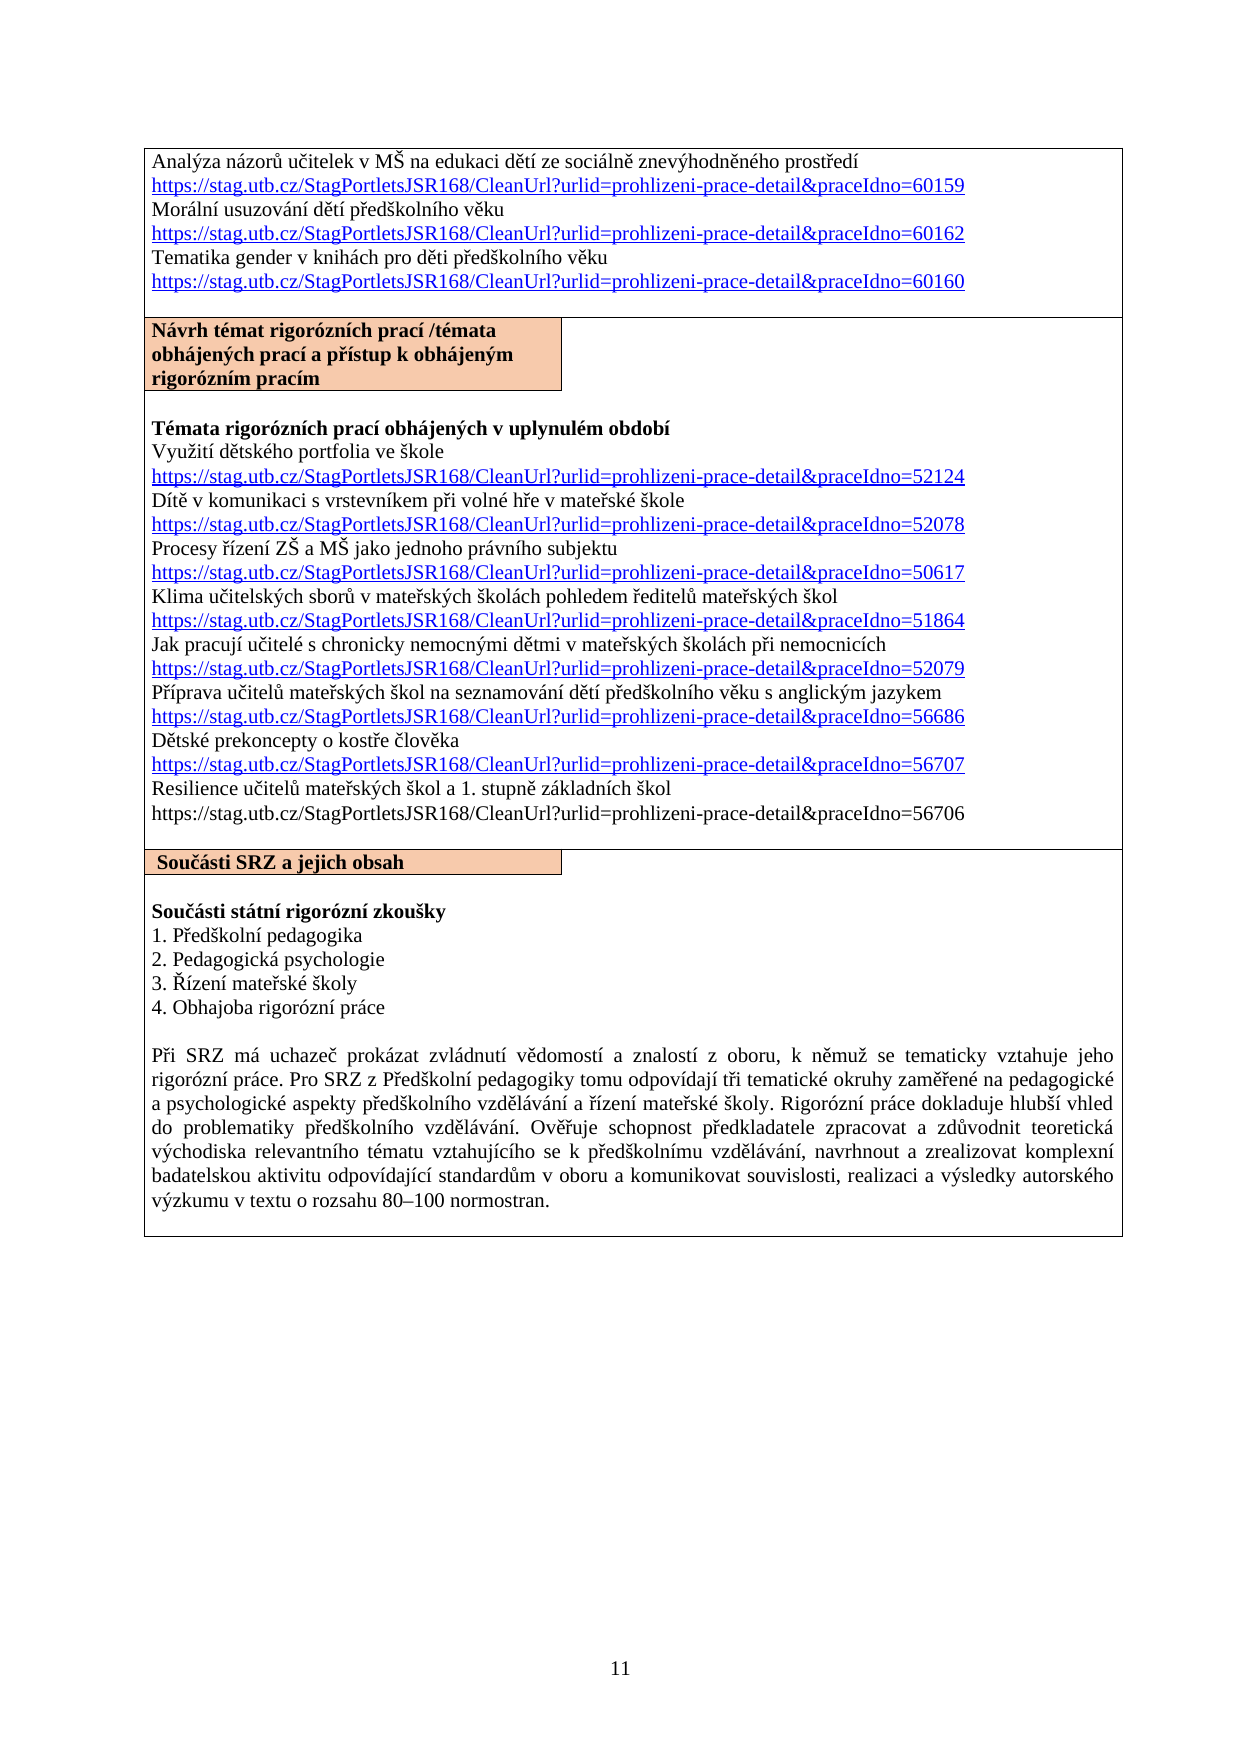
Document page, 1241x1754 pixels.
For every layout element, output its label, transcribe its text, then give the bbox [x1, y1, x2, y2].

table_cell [145, 149, 1122, 317]
table_cell Součásti SRZ a jejich obsah [145, 850, 561, 874]
table_cell [562, 850, 1122, 874]
table_cell [562, 318, 1122, 390]
table_cell Témata rigorózních prací obhájených v uplynulém období Využití dětského portfolia ve škole https://stag.utb.cz/StagPortletsJSR168/CleanUrl?urlid=prohlizeni-prace-detail&praceIdno=52124 Dítě v komunikaci s vrstevníkem při volné hře v mateřské škole https://stag.utb.cz/StagPortletsJSR168/CleanUrl?urlid=prohlizeni-prace-detail&praceIdno=52078 Procesy řízení ZŠ a MŠ jako jednoho právního subjektu https://stag.utb.cz/StagPortletsJSR168/CleanUrl?urlid=prohlizeni-prace-detail&praceIdno=50617 Klima učitelských sborů v mateřských školách pohledem ředitelů mateřských škol https://stag.utb.cz/StagPortletsJSR168/CleanUrl?urlid=prohlizeni-prace-detail&praceIdno=51864 Jak pracují učitelé s chronicky nemocnými dětmi v mateřských školách při nemocnicích https://stag.utb.cz/StagPortletsJSR168/CleanUrl?urlid=prohlizeni-prace-detail&praceIdno=52079 Příprava učitelů mateřských škol na seznamování dětí předškolního věku s anglickým jazykem https://stag.utb.cz/StagPortletsJSR168/CleanUrl?urlid=prohlizeni-prace-detail&praceIdno=56686 Dětské prekoncepty o kostře člověka https://stag.utb.cz/StagPortletsJSR168/CleanUrl?urlid=prohlizeni-prace-detail&praceIdno=56707 Resilience učitelů mateřských škol a 1. stupně základních škol https://stag.utb.cz/StagPortletsJSR168/CleanUrl?urlid=prohlizeni-prace-detail&praceIdno=56706 [145, 390, 1122, 848]
table_cell Návrh témat rigorózních prací /témata obhájených prací a přístup k obhájeným rigorózním pracím [145, 318, 561, 390]
table_cell Součásti státní rigorózní zkoušky 1. Předškolní pedagogika 2. Pedagogická psychologie 3. Řízení mateřské školy 4. Obhajoba rigorózní práce Při SRZ má uchazeč prokázat zvládnutí vědomostí a znalostí z oboru, k němuž se tematicky vztahuje jeho rigorózní práce. Pro SRZ z Předškolní pedagogiky tomu odpovídají tři tematické okruhy zaměřené na pedagogické a psychologické aspekty předškolního vzdělávání a řízení mateřské školy. Rigorózní práce dokladuje hlubší vhled do problematiky předškolního vzdělávání. Ověřuje schopnost předkladatele zpracovat a zdůvodnit teoretická východiska relevantního tématu vztahujícího se k předškolnímu vzdělávání, navrhnout a zrealizovat komplexní badatelskou aktivitu odpovídající standardům v oboru a komunikovat souvislosti, realizaci a výsledky autorského výzkumu v textu o rozsahu 80–100 normostran. [145, 874, 1122, 1236]
